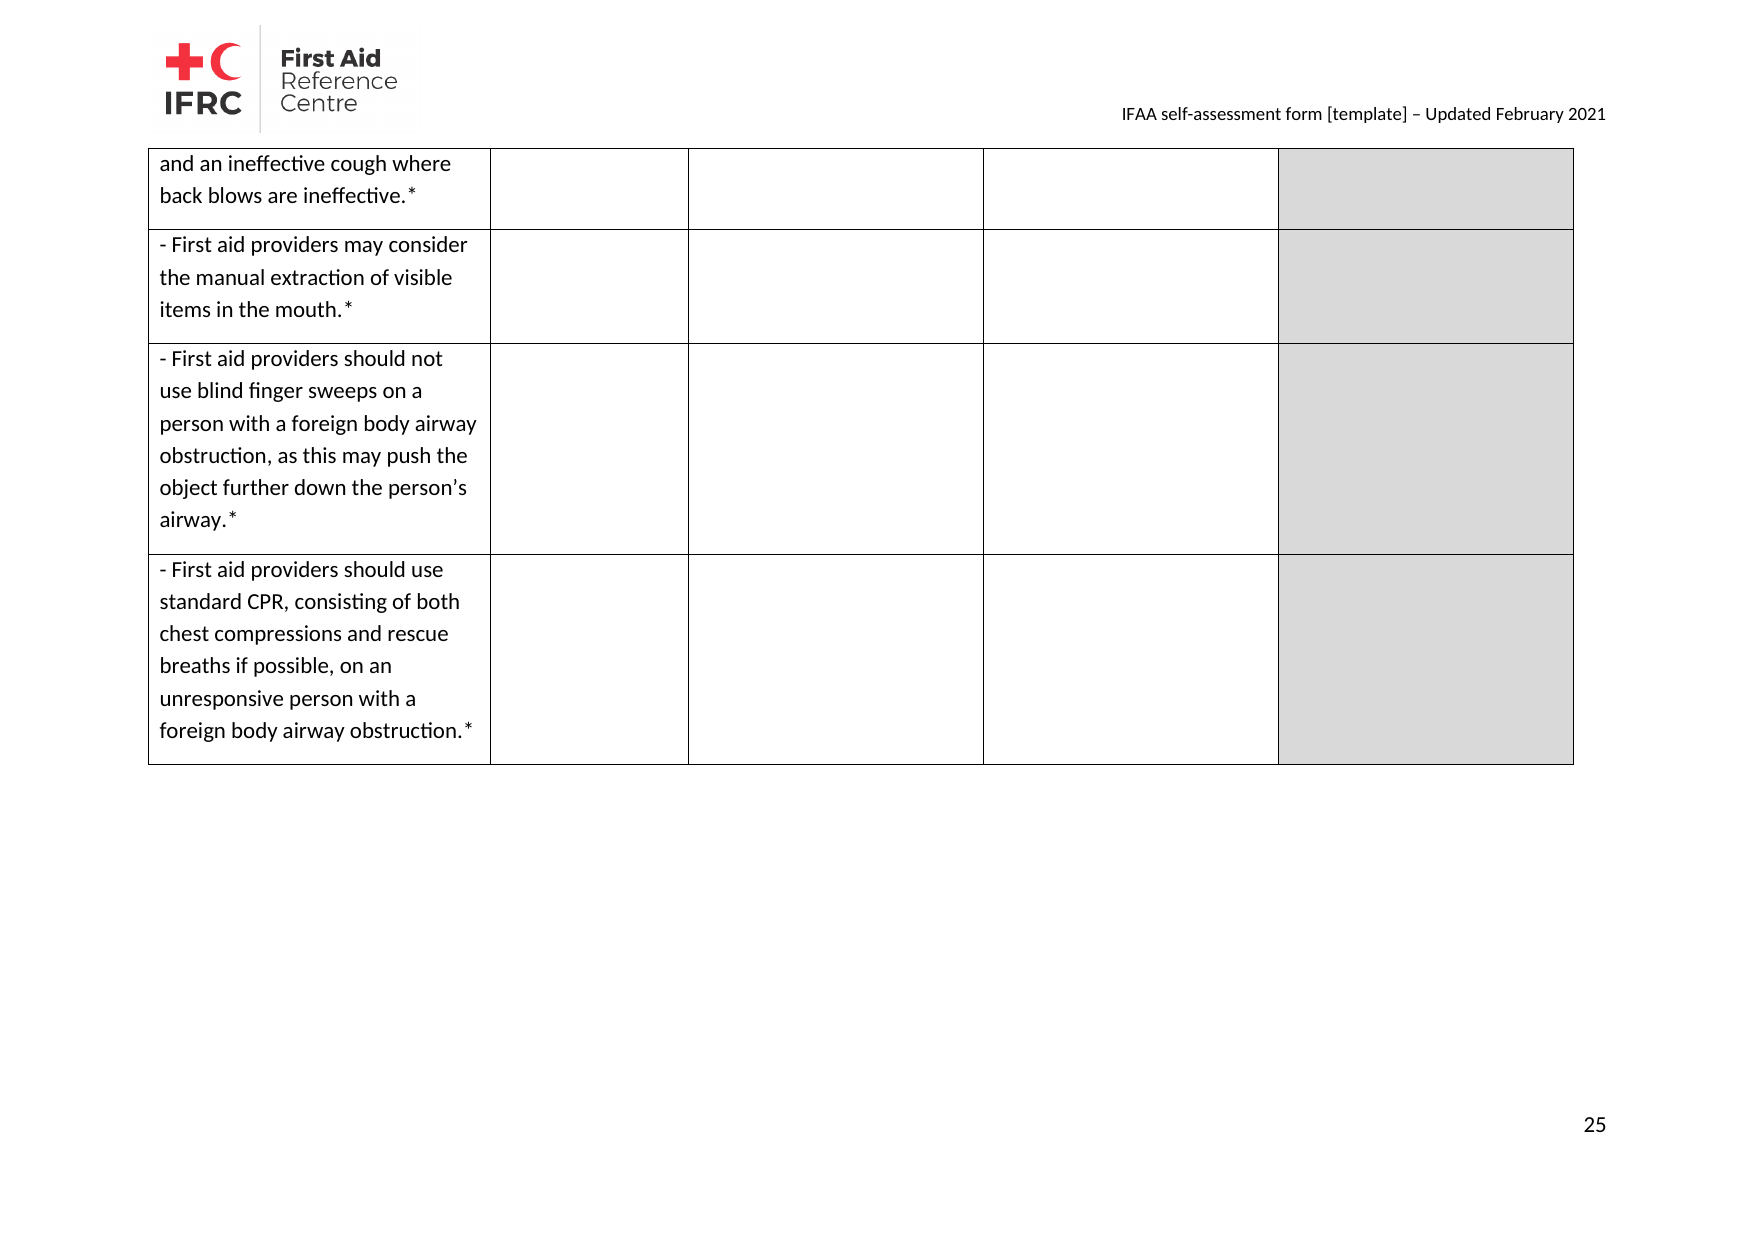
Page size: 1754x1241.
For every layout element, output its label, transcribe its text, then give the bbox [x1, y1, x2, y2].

table_cell [491, 344, 688, 554]
table_cell - First aid providers may consider the manual extraction of visible items in the mouth.* [149, 230, 490, 343]
table_cell [689, 149, 983, 229]
table_cell [1279, 149, 1573, 229]
table_cell [984, 149, 1278, 229]
table_cell - First aid providers should use standard CPR, consisting of both chest compressions and rescue breaths if possible, on an unresponsive person with a foreign body airway obstruction.* [149, 555, 490, 764]
table_cell [689, 555, 983, 764]
table_cell [1279, 230, 1573, 343]
table_cell [491, 149, 688, 229]
table_cell [689, 344, 983, 554]
table_cell [984, 555, 1278, 764]
table_cell [1279, 344, 1573, 554]
table_cell [491, 555, 688, 764]
table_cell - First aid providers should not use blind finger sweeps on a person with a foreign body airway obstruction, as this may push the object further down the person’s airway.* [149, 344, 490, 554]
table_cell [689, 230, 983, 343]
table_cell [984, 230, 1278, 343]
table_cell [984, 344, 1278, 554]
picture [147, 25, 421, 133]
table_cell [491, 230, 688, 343]
table_cell [1279, 555, 1573, 764]
